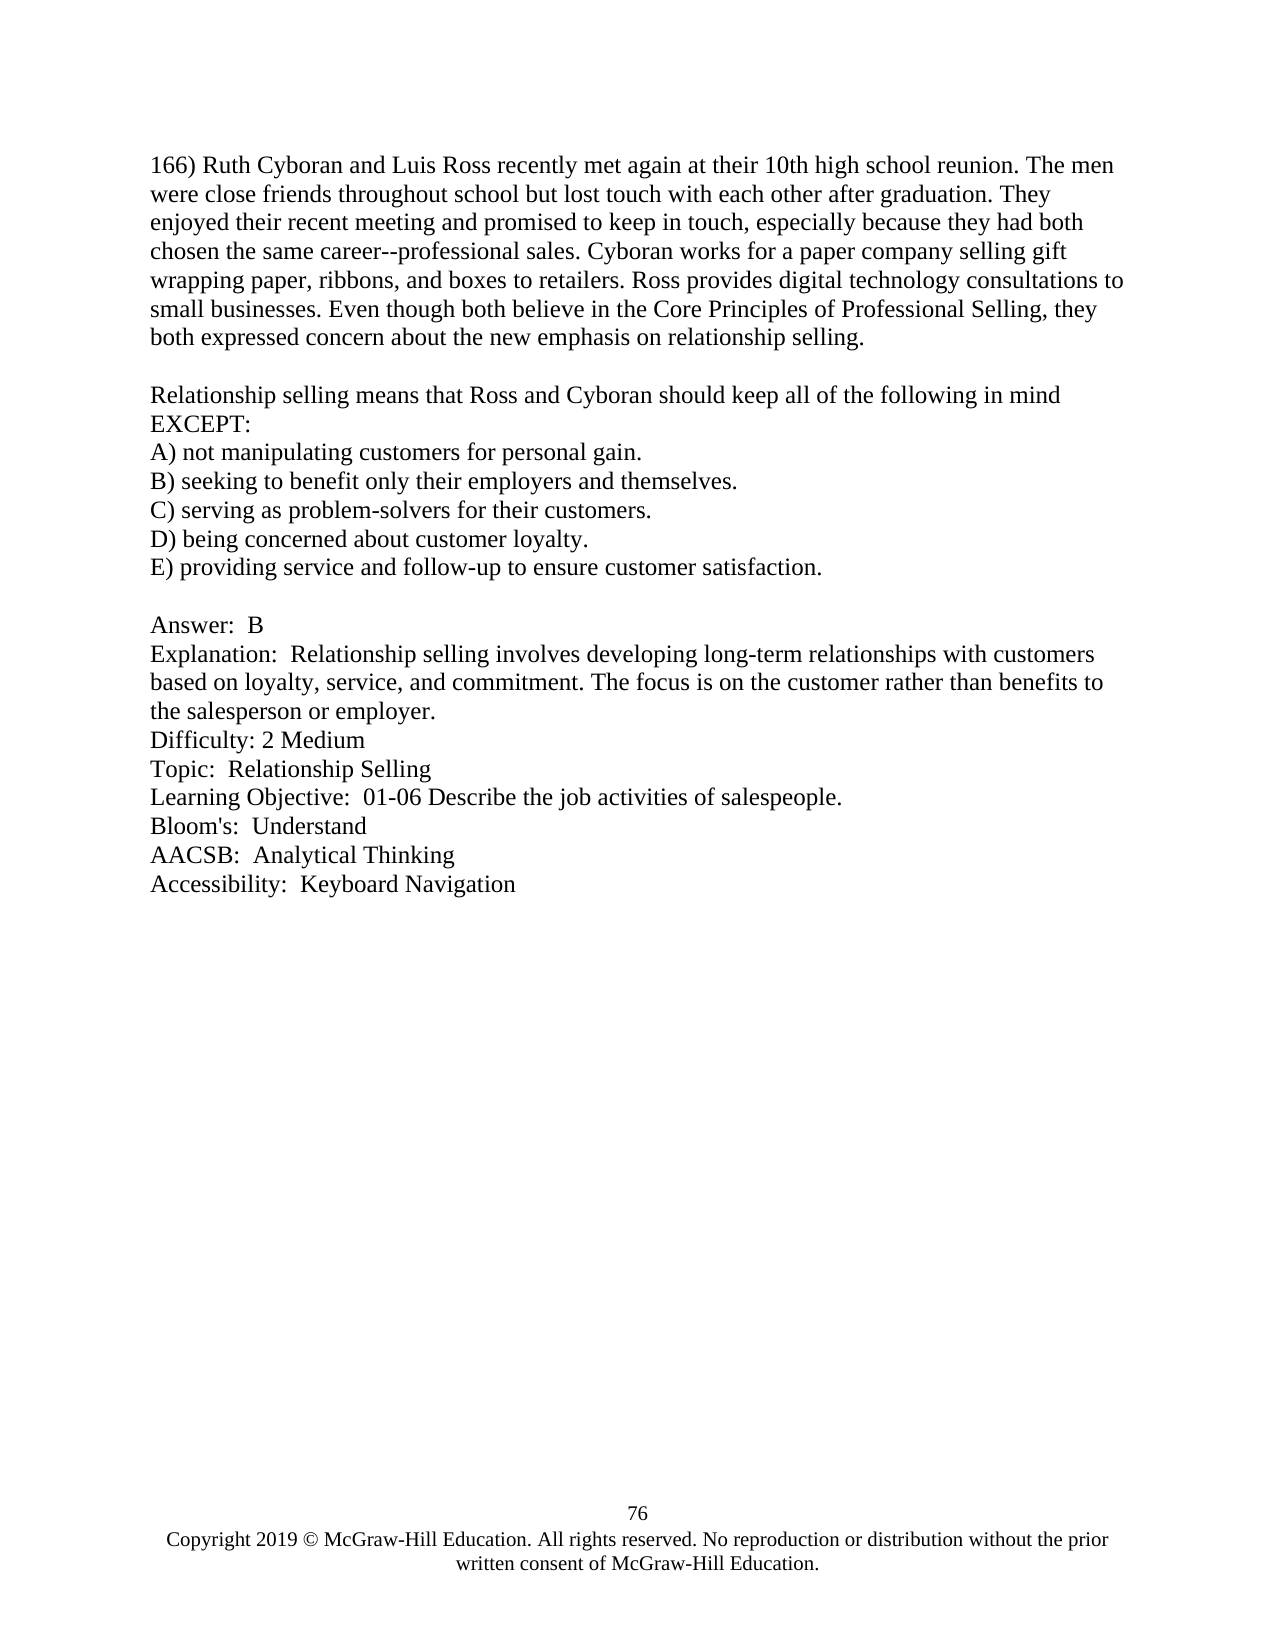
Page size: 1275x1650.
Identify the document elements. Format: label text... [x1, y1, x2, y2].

text Explanation: Relationship selling involves developing long-term relationships with customers based on loyalty, service, and commitment. The focus is on the customer rather than benefits to the salesperson or employer. [150, 639, 1125, 725]
text 166) Ruth Cyboran and Luis Ross recently met again at their 10th high school reunion. The men were close friends throughout school but lost touch with each other after graduation. They enjoyed their recent meeting and promised to keep in touch, especially because they had both chosen the same career--professional sales. Cyboran works for a paper company selling gift wrapping paper, ribbons, and boxes to retailers. Ross provides digital technology consultations to small businesses. Even though both believe in the Core Principles of Professional Selling, they both expressed concern about the new emphasis on relationship selling. [150, 150, 1125, 351]
text Learning Objective: 01-06 Describe the job activities of salespeople. [150, 782, 1125, 811]
text Relationship selling means that Ross and Cyboran should keep all of the following in mind EXCEPT: [150, 380, 1125, 437]
text B) seeking to benefit only their employers and themselves. [150, 466, 1125, 495]
text E) providing service and follow-up to ensure customer satisfaction. [150, 552, 1125, 581]
text AACSB: Analytical Thinking [150, 840, 1125, 869]
text Bloom's: Understand [150, 811, 1125, 840]
text Answer: B [150, 610, 1125, 639]
text D) being concerned about customer loyalty. [150, 524, 1125, 552]
text A) not manipulating customers for personal gain. [150, 437, 1125, 466]
text Accessibility: Keyboard Navigation [150, 869, 1125, 897]
text Difficulty: 2 Medium [150, 725, 1125, 754]
text C) serving as problem-solvers for their customers. [150, 495, 1125, 524]
text Topic: Relationship Selling [150, 754, 1125, 782]
